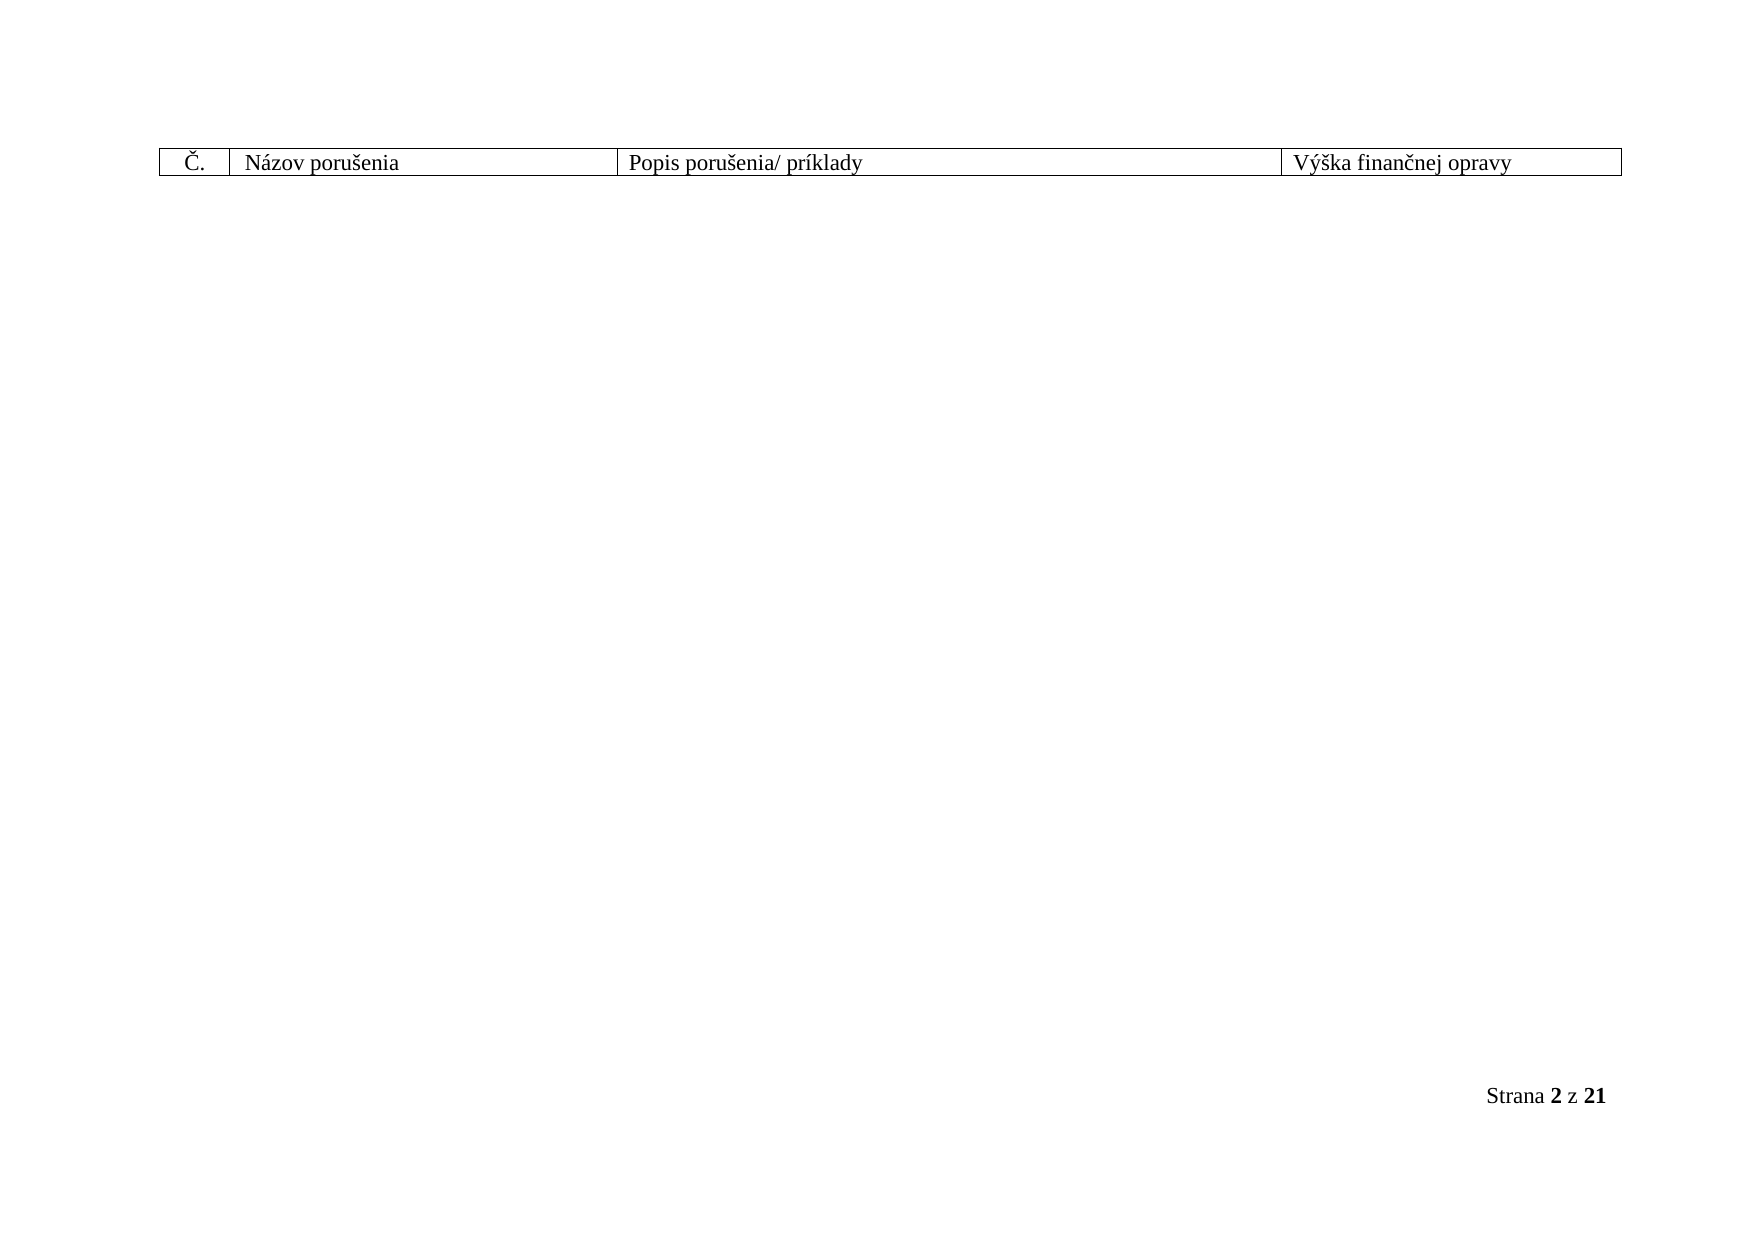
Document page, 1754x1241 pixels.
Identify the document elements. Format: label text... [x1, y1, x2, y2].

table_header Výška finančnej opravy [1282, 149, 1621, 175]
table_header Č. [160, 149, 229, 175]
table_header Názov porušenia [230, 149, 617, 175]
table_header Popis porušenia/ príklady [618, 149, 1281, 175]
